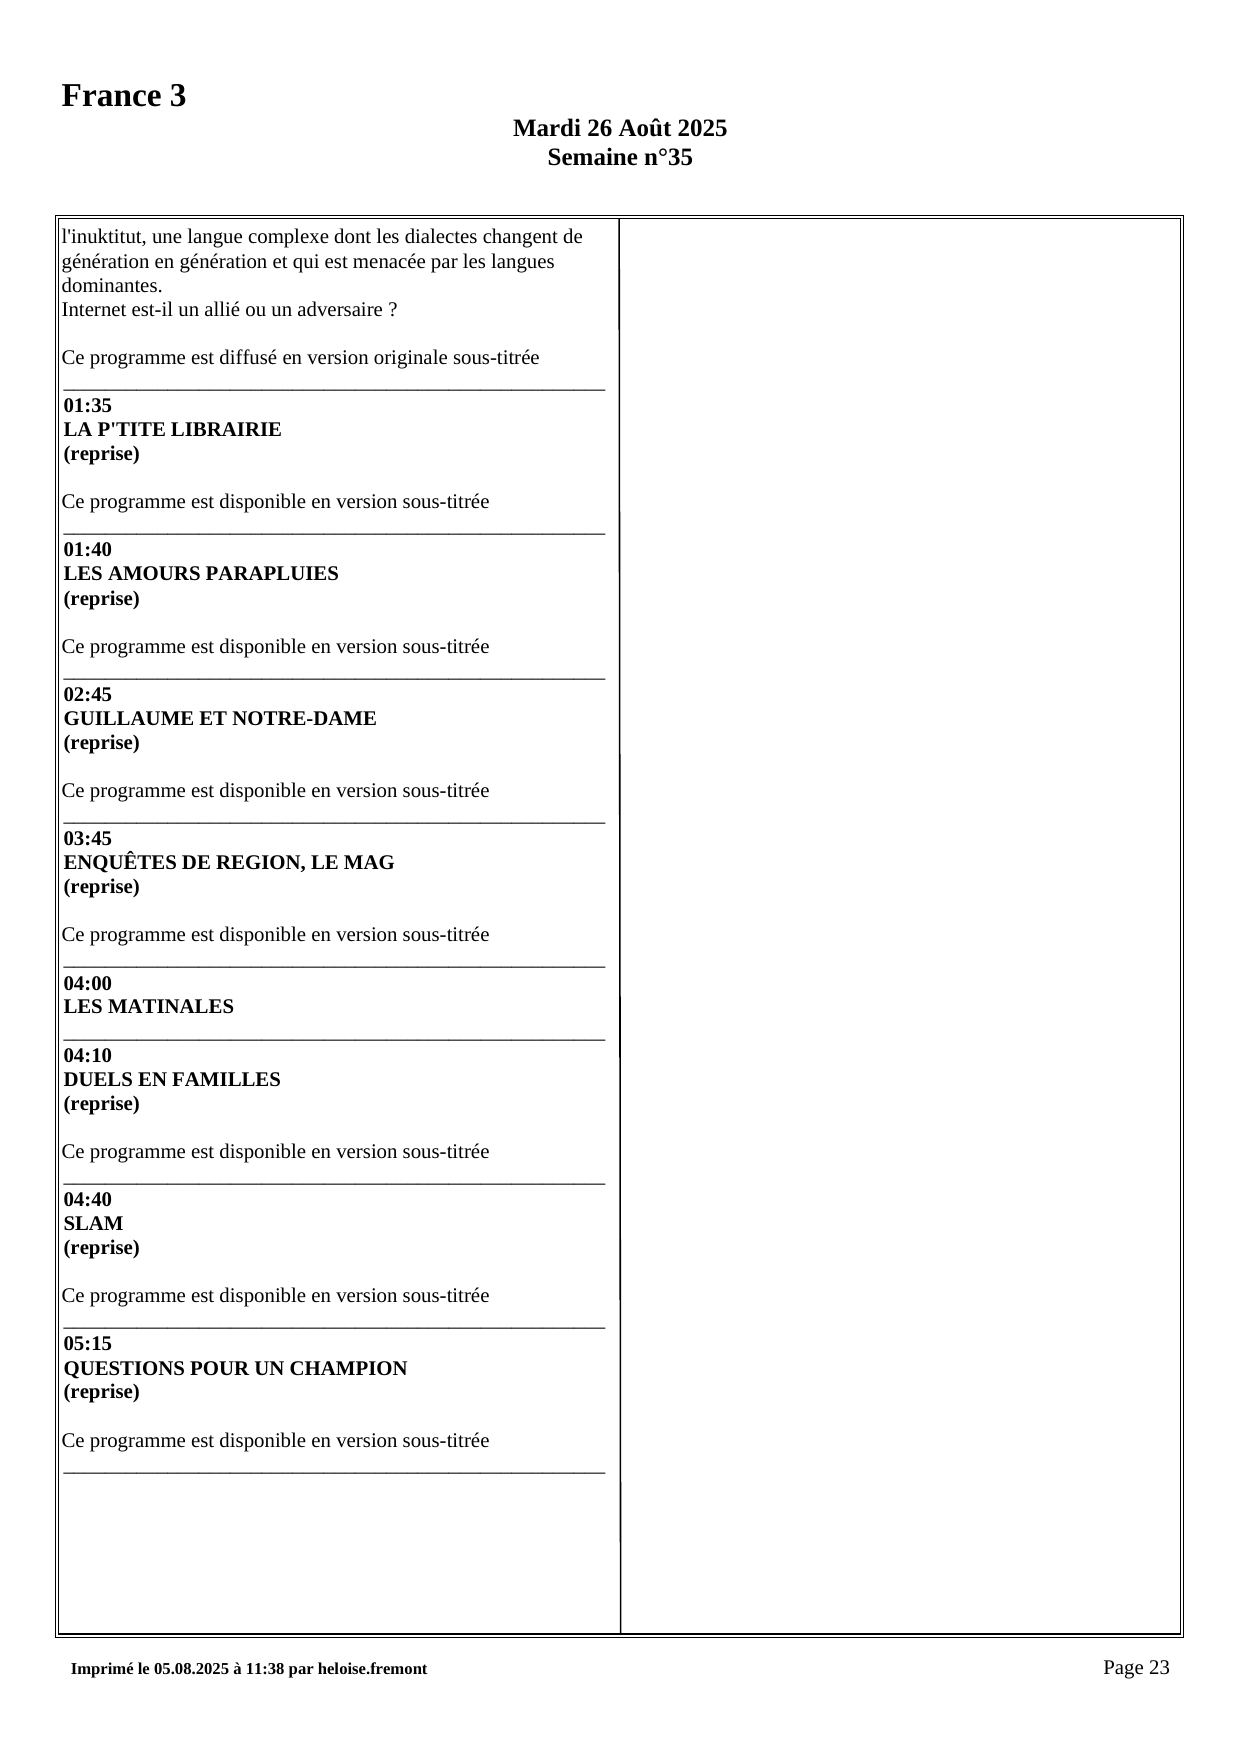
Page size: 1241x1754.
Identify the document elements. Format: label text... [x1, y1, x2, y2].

text 01:35 [63, 393, 620, 417]
text 02:45 [63, 682, 620, 706]
text ____________________________________________________ [63, 513, 620, 537]
text Ce programme est disponible en version sous-titrée [61, 1283, 620, 1307]
text ____________________________________________________ [63, 1163, 620, 1187]
text LES AMOURS PARAPLUIES [63, 561, 620, 585]
text 04:00 [63, 970, 620, 994]
text (reprise) [63, 1091, 620, 1115]
text ____________________________________________________ [63, 658, 620, 682]
text Ce programme est disponible en version sous-titrée [61, 489, 620, 513]
text Ce programme est disponible en version sous-titrée [61, 778, 620, 802]
text (reprise) [63, 441, 620, 465]
text ____________________________________________________ [63, 1307, 620, 1331]
text Ce programme est disponible en version sous-titrée [61, 1428, 620, 1452]
text QUESTIONS POUR UN CHAMPION [63, 1355, 620, 1379]
text (reprise) [63, 585, 620, 609]
text LES MATINALES [63, 994, 620, 1018]
text ____________________________________________________ [63, 946, 620, 970]
text 04:40 [63, 1187, 620, 1211]
text ____________________________________________________ [63, 1018, 620, 1043]
text (reprise) [63, 1379, 620, 1403]
text Ce programme est disponible en version sous-titrée [61, 1139, 620, 1163]
text (reprise) [63, 1235, 620, 1259]
text GUILLAUME ET NOTRE-DAME [63, 706, 620, 730]
text 01:40 [63, 537, 620, 561]
text ____________________________________________________ [63, 1452, 620, 1476]
text (reprise) [63, 874, 620, 898]
text ____________________________________________________ [63, 802, 620, 826]
text 05:15 [63, 1331, 620, 1355]
text SLAM [63, 1211, 620, 1235]
text (reprise) [63, 730, 620, 754]
text LA P'TITE LIBRAIRIE [63, 417, 620, 441]
text Ce programme est disponible en version sous-titrée [61, 922, 620, 946]
text 04:10 [63, 1043, 620, 1067]
text Ce programme est disponible en version sous-titrée [61, 633, 620, 658]
text DUELS EN FAMILLES [63, 1067, 620, 1091]
text ____________________________________________________ [63, 369, 620, 393]
text ENQUÊTES DE REGION, LE MAG [63, 850, 620, 874]
text 03:45 [63, 826, 620, 850]
